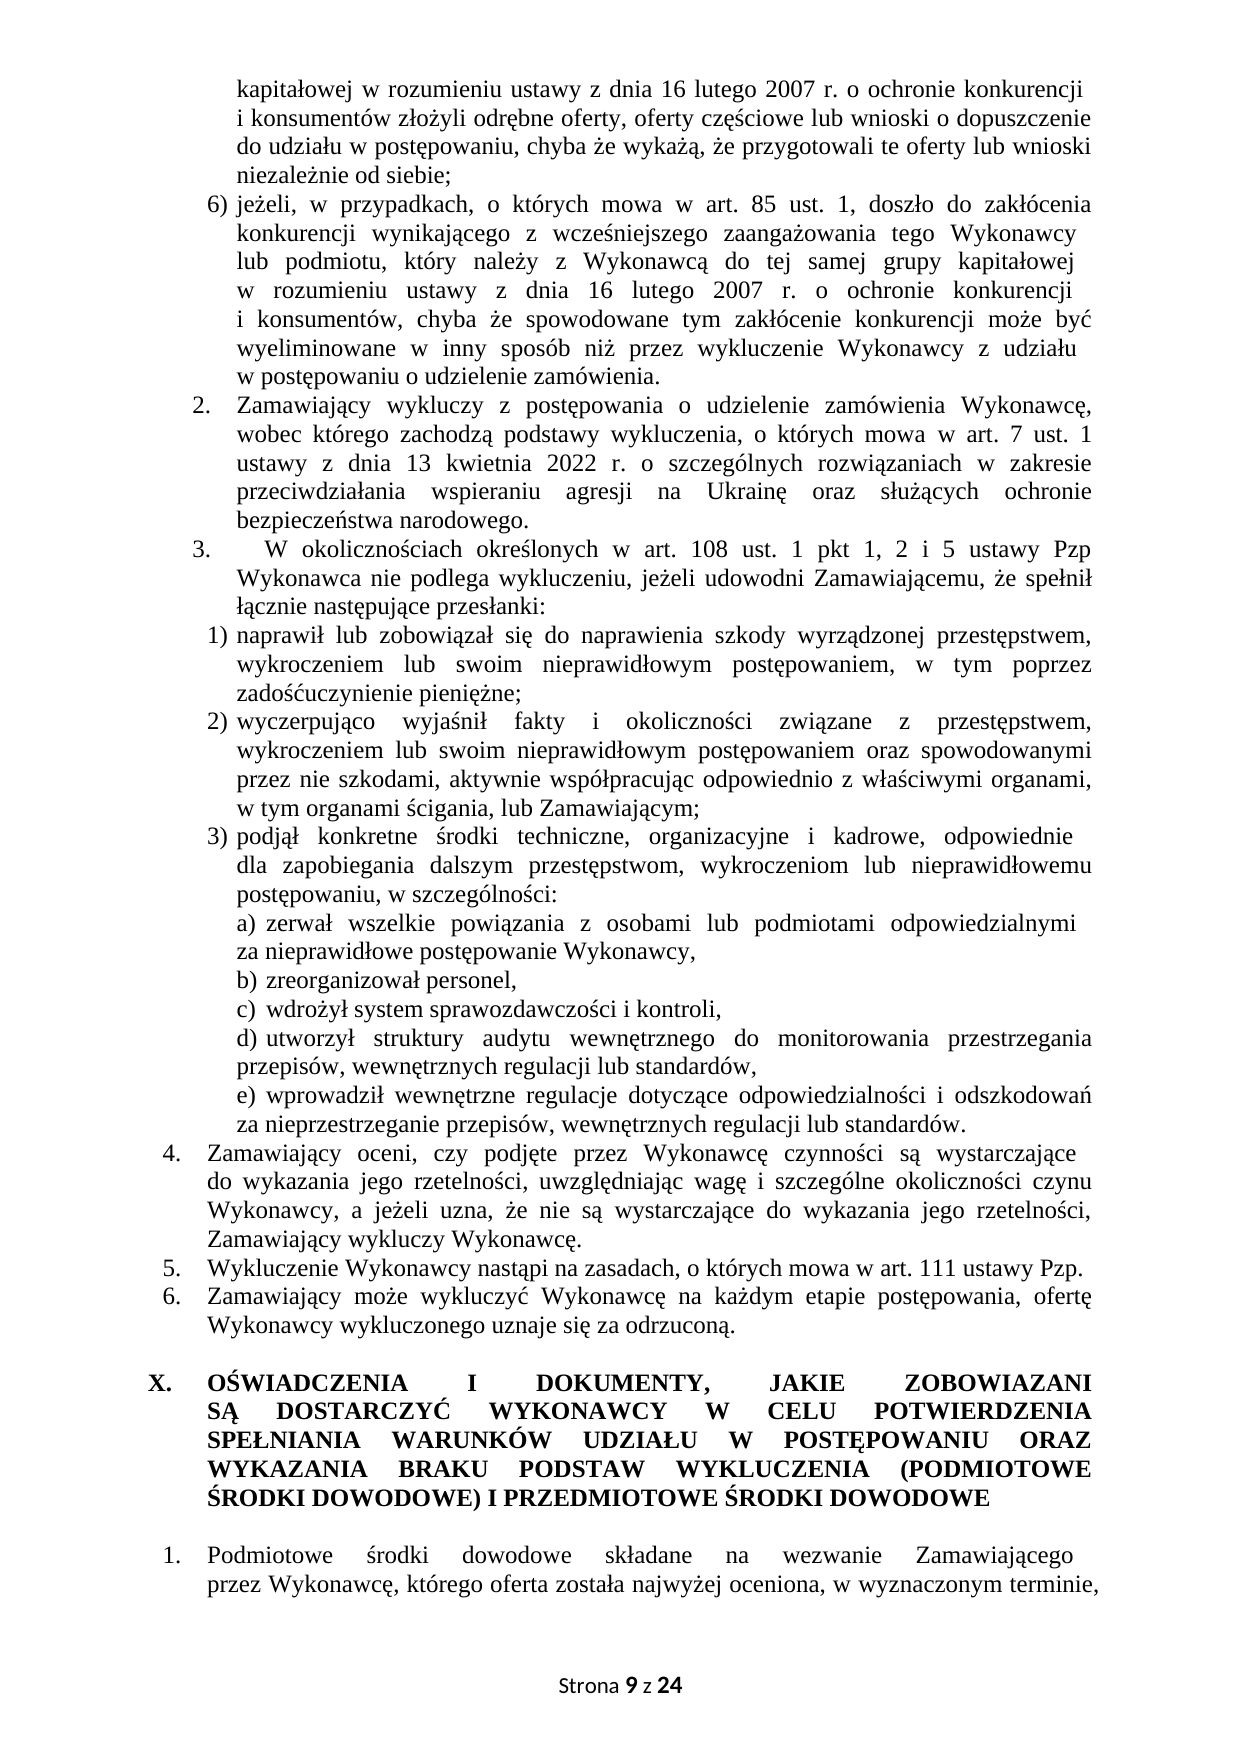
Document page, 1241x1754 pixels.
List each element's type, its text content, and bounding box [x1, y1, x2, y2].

list utworzył struktury audytu wewnętrznego do monitorowania przestrzegania przepisów, wewnętrznych regulacji lub standardów, [236, 1023, 1092, 1080]
list naprawił lub zobowiązał się do naprawienia szkody wyrządzonej przestępstwem, wykroczeniem lub swoim nieprawidłowym postępowaniem, w tym poprzez zadośćuczynienie pieniężne; [207, 620, 1092, 706]
list wyczerpująco wyjaśnił fakty i okoliczności związane z przestępstwem, wykroczeniem lub swoim nieprawidłowym postępowaniem oraz spowodowanymi przez nie szkodami, aktywnie współpracując odpowiednio z właściwymi organami, w tym organami ścigania, lub Zamawiającym; [207, 706, 1092, 821]
list zreorganizował personel, [236, 965, 1092, 994]
list Wykluczenie Wykonawcy nastąpi na zasadach, o których mowa w art. 111 ustawy Pzp. [162, 1253, 1092, 1281]
list Zamawiający może wykluczyć Wykonawcę na każdym etapie postępowania, ofertę Wykonawcy wykluczonego uznaje się za odrzuconą. [162, 1281, 1092, 1339]
list wdrożył system sprawozdawczości i kontroli, [236, 994, 1092, 1023]
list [207, 74, 1092, 189]
list zerwał wszelkie powiązania z osobami lub podmiotami odpowiedzialnymi za nieprawidłowe postępowanie Wykonawcy, [236, 908, 1092, 965]
list Zamawiający wykluczy z postępowania o udzielenie zamówienia Wykonawcę, wobec którego zachodzą podstawy wykluczenia, o których mowa w art. 7 ust. 1 ustawy z dnia 13 kwietnia 2022 r. o szczególnych rozwiązaniach w zakresie przeciwdziałania wspieraniu agresji na Ukrainę oraz służących ochronie bezpieczeństwa narodowego. [192, 390, 1092, 534]
list Zamawiający oceni, czy podjęte przez Wykonawcę czynności są wystarczające do wykazania jego rzetelności, uwzględniając wagę i szczególne okoliczności czynu Wykonawcy, a jeżeli uzna, że nie są wystarczające do wykazania jego rzetelności, Zamawiający wykluczy Wykonawcę. [162, 1138, 1092, 1253]
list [148, 1540, 1092, 1598]
list W okolicznościach określonych w art. 108 ust. 1 pkt 1, 2 i 5 ustawy Pzp Wykonawca nie podlega wykluczeniu, jeżeli udowodni Zamawiającemu, że spełnił łącznie następujące przesłanki: [192, 534, 1092, 620]
list wprowadził wewnętrzne regulacje dotyczące odpowiedzialności i odszkodowań za nieprzestrzeganie przepisów, wewnętrznych regulacji lub standardów. [236, 1080, 1092, 1138]
list jeżeli, w przypadkach, o których mowa w art. 85 ust. 1, doszło do zakłócenia konkurencji wynikającego z wcześniejszego zaangażowania tego Wykonawcy lub podmiotu, który należy z Wykonawcą do tej samej grupy kapitałowej w rozumieniu ustawy z dnia 16 lutego 2007 r. o ochronie konkurencji i konsumentów, chyba że spowodowane tym zakłócenie konkurencji może być wyeliminowane w inny sposób niż przez wykluczenie Wykonawcy z udziału w postępowaniu o udzielenie zamówienia. [207, 189, 1092, 390]
list podjął konkretne środki techniczne, organizacyjne i kadrowe, odpowiednie dla zapobiegania dalszym przestępstwom, wykroczeniom lub nieprawidłowemu postępowaniu, w szczególności: [207, 821, 1092, 908]
list OŚWIADCZENIA I DOKUMENTY, JAKIE ZOBOWIAZANI SĄ DOSTARCZYĆ WYKONAWCY W CELU POTWIERDZENIA SPEŁNIANIA WARUNKÓW UDZIAŁU W POSTĘPOWANIU ORAZ WYKAZANIA BRAKU PODSTAW WYKLUCZENIA (PODMIOTOWE ŚRODKI DOWODOWE) I PRZEDMIOTOWE ŚRODKI DOWODOWE [148, 1368, 1092, 1511]
